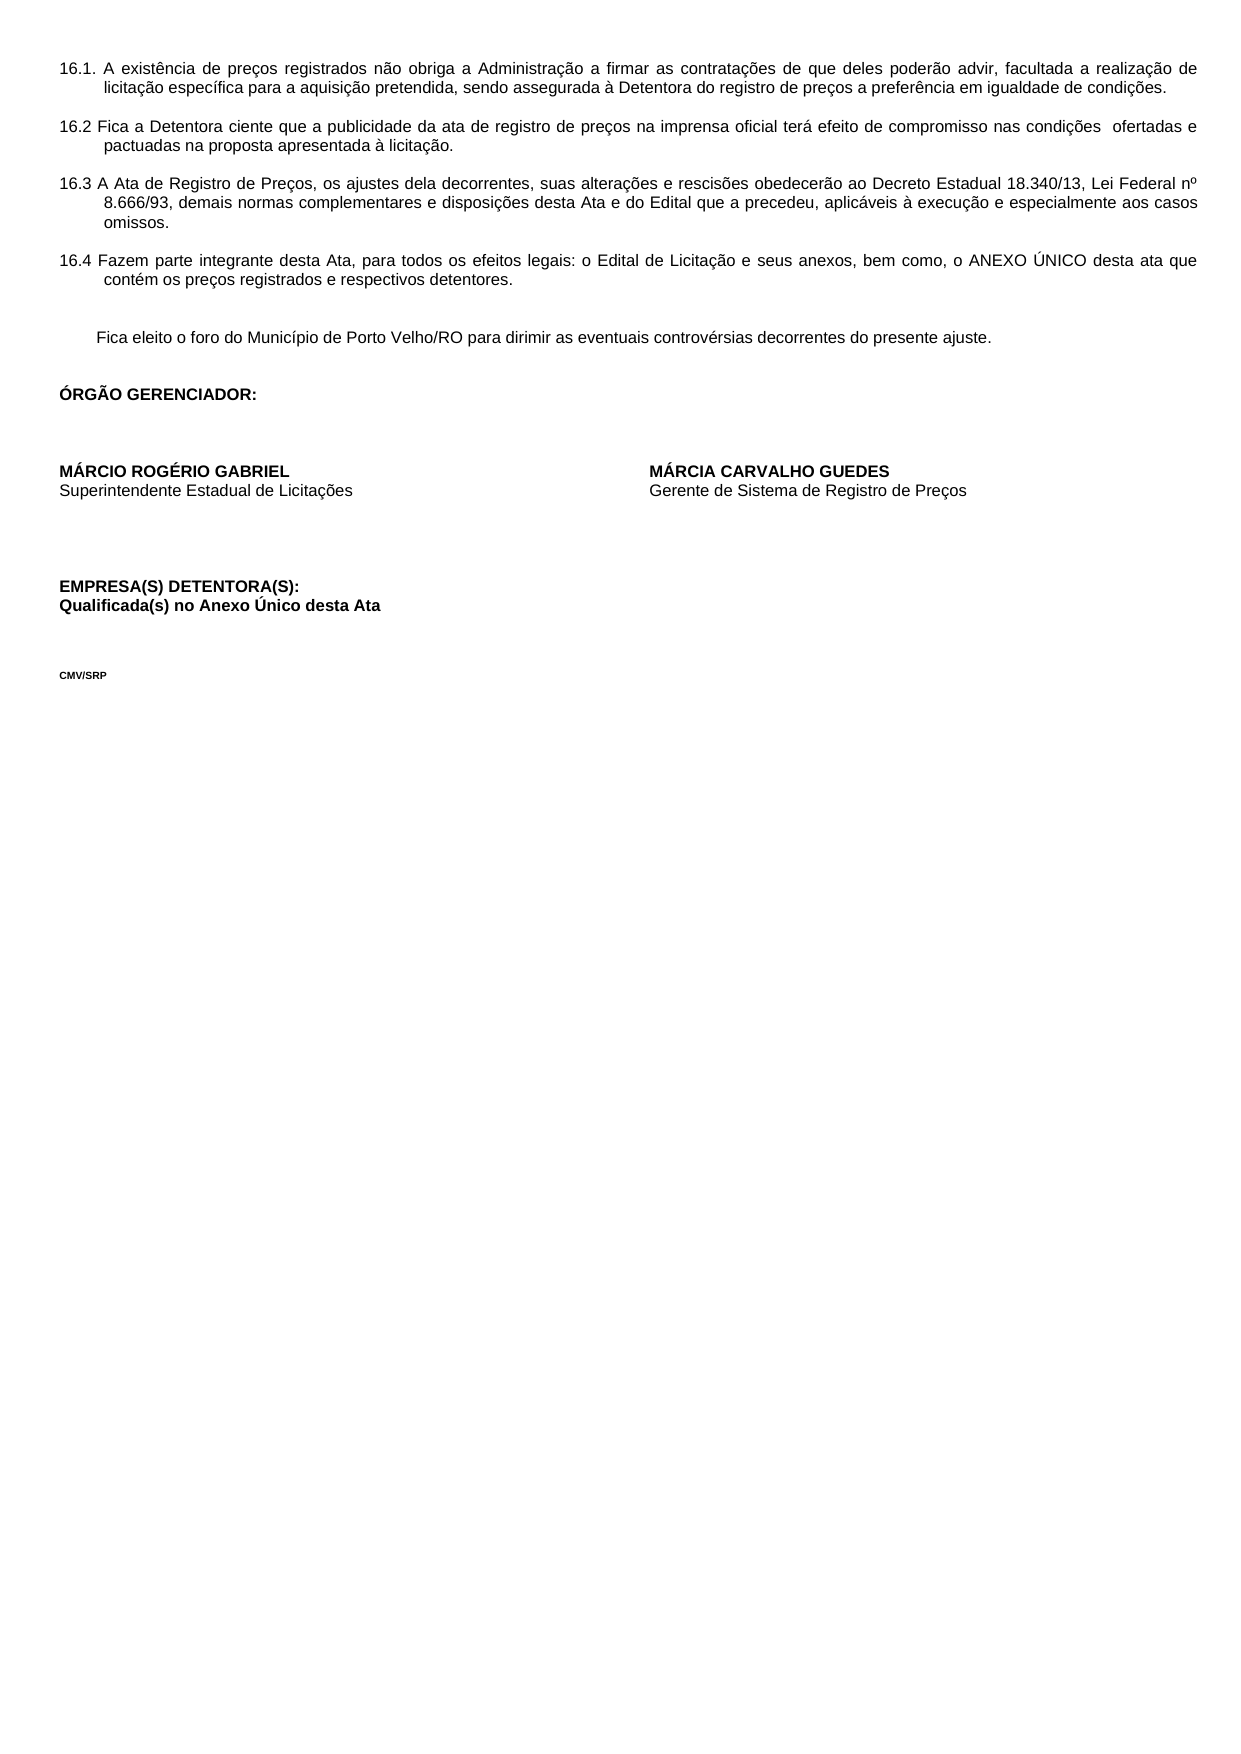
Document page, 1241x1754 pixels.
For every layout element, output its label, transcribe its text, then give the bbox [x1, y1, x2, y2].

text 16.4 Fazem parte integrante desta Ata, para todos os efeitos legais: o Edital de Licitação e seus anexos, bem como, o ANEXO ÚNICO desta ata que contém os preços registrados e respectivos detentores. [59, 251, 1199, 289]
text EMPRESA(S) DETENTORA(S): [59, 577, 1194, 596]
text Qualificada(s) no Anexo Único desta Ata [59, 596, 1194, 615]
text 16.1. A existência de preços registrados não obriga a Administração a firmar as contratações de que deles poderão advir, facultada a realização de licitação específica para a aquisição pretendida, sendo assegurada à Detentora do registro de preços a preferência em igualdade de condições. [59, 59, 1199, 97]
text MÁRCIO ROGÉRIO GABRIEL MÁRCIA CARVALHO GUEDES [59, 462, 1194, 481]
text 16.2 Fica a Detentora ciente que a publicidade da ata de registro de preços na imprensa oficial terá efeito de compromisso nas condições ofertadas e pactuadas na proposta apresentada à licitação. [59, 117, 1199, 155]
text 16.3 A Ata de Registro de Preços, os ajustes dela decorrentes, suas alterações e rescisões obedecerão ao Decreto Estadual 18.340/13, Lei Federal nº 8.666/93, demais normas complementares e disposições desta Ata e do Edital que a precedeu, aplicáveis à execução e especialmente aos casos omissos. [59, 174, 1199, 232]
text ÓRGÃO GERENCIADOR: [59, 385, 1194, 404]
text Fica eleito o foro do Município de Porto Velho/RO para dirimir as eventuais controvérsias decorrentes do presente ajuste. [59, 327, 1199, 347]
text Superintendente Estadual de Licitações Gerente de Sistema de Registro de Preços [59, 481, 1194, 500]
